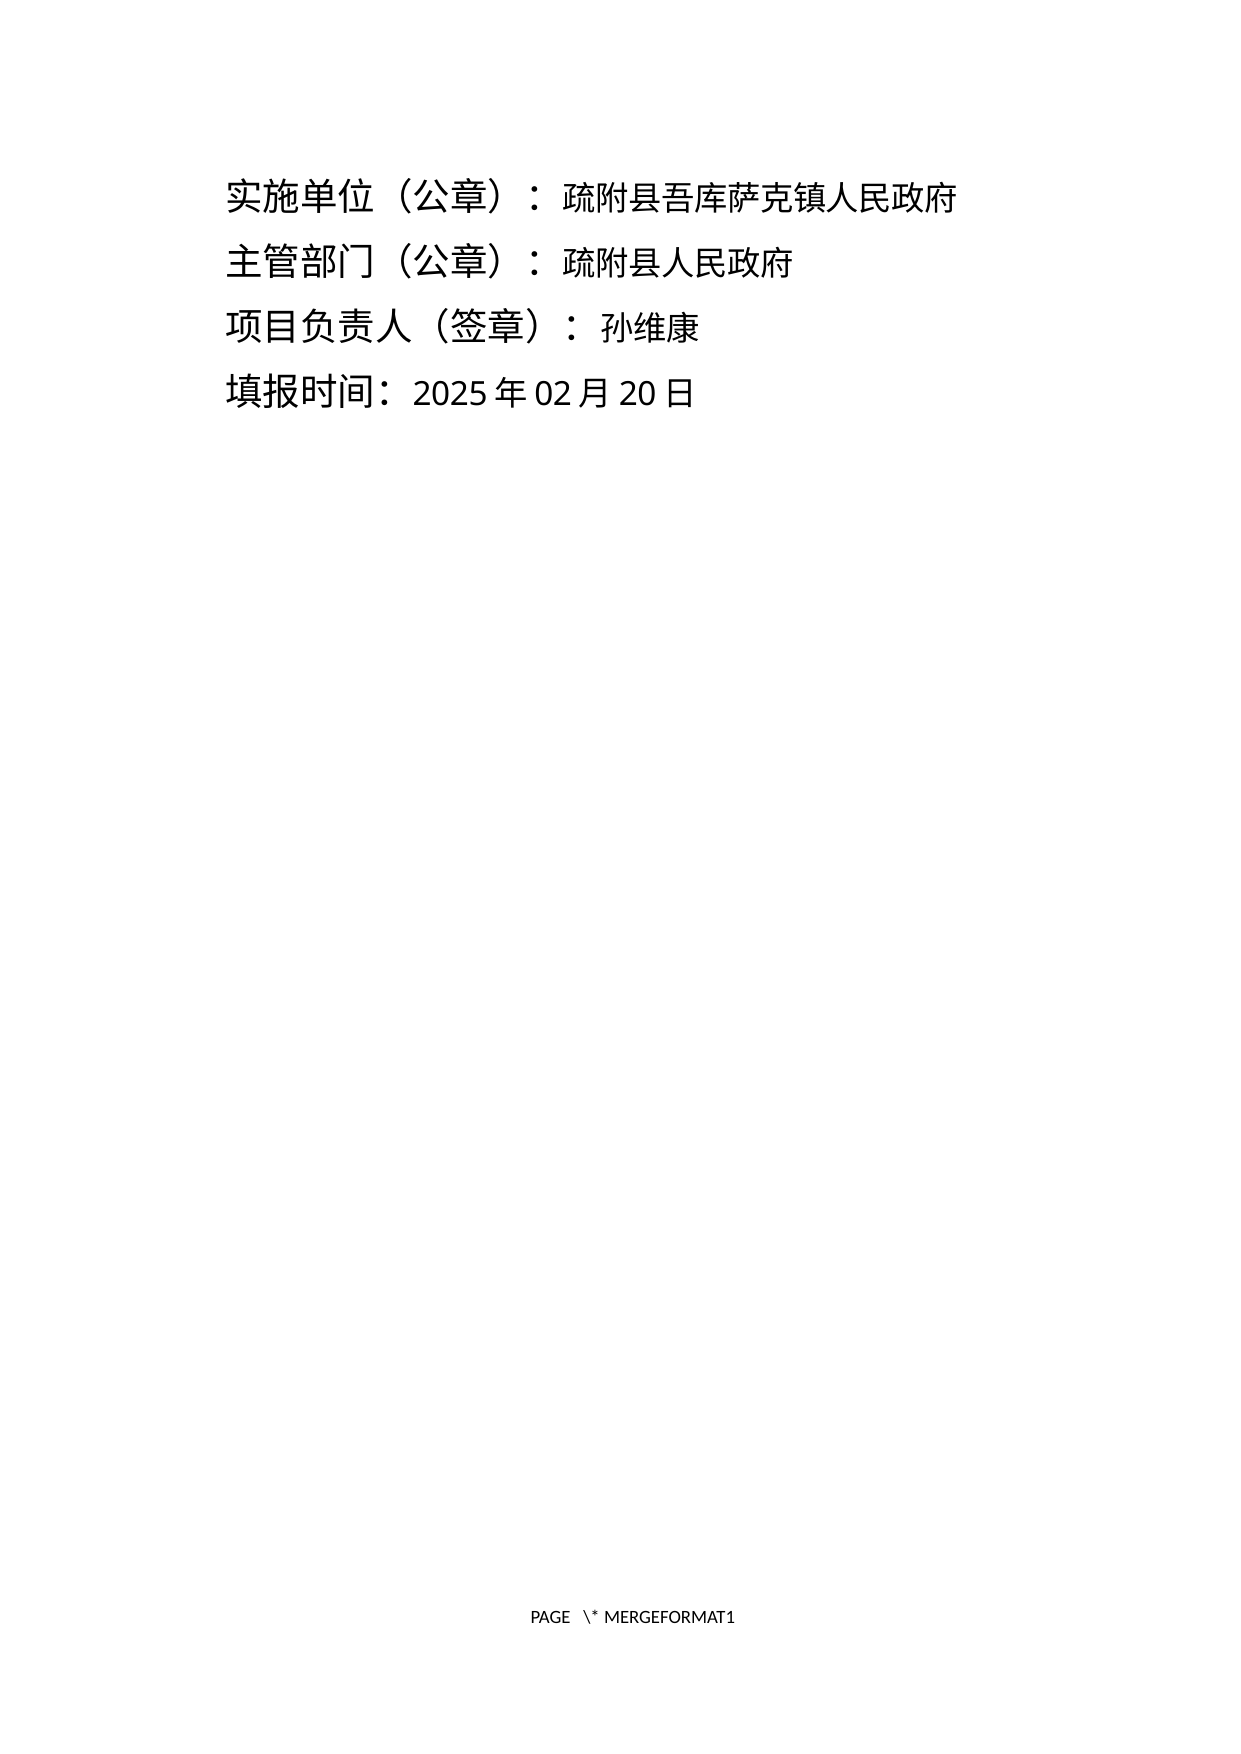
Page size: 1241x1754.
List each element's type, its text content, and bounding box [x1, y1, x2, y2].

text 项目负责人（签章）：孙维康 [187, 292, 1078, 357]
text 主管部门（公章）：疏附县人民政府 [187, 227, 1078, 292]
text 实施单位（公章）：疏附县吾库萨克镇人民政府 [187, 162, 1078, 227]
text 填报时间：2025年02月20日 [187, 357, 1078, 422]
